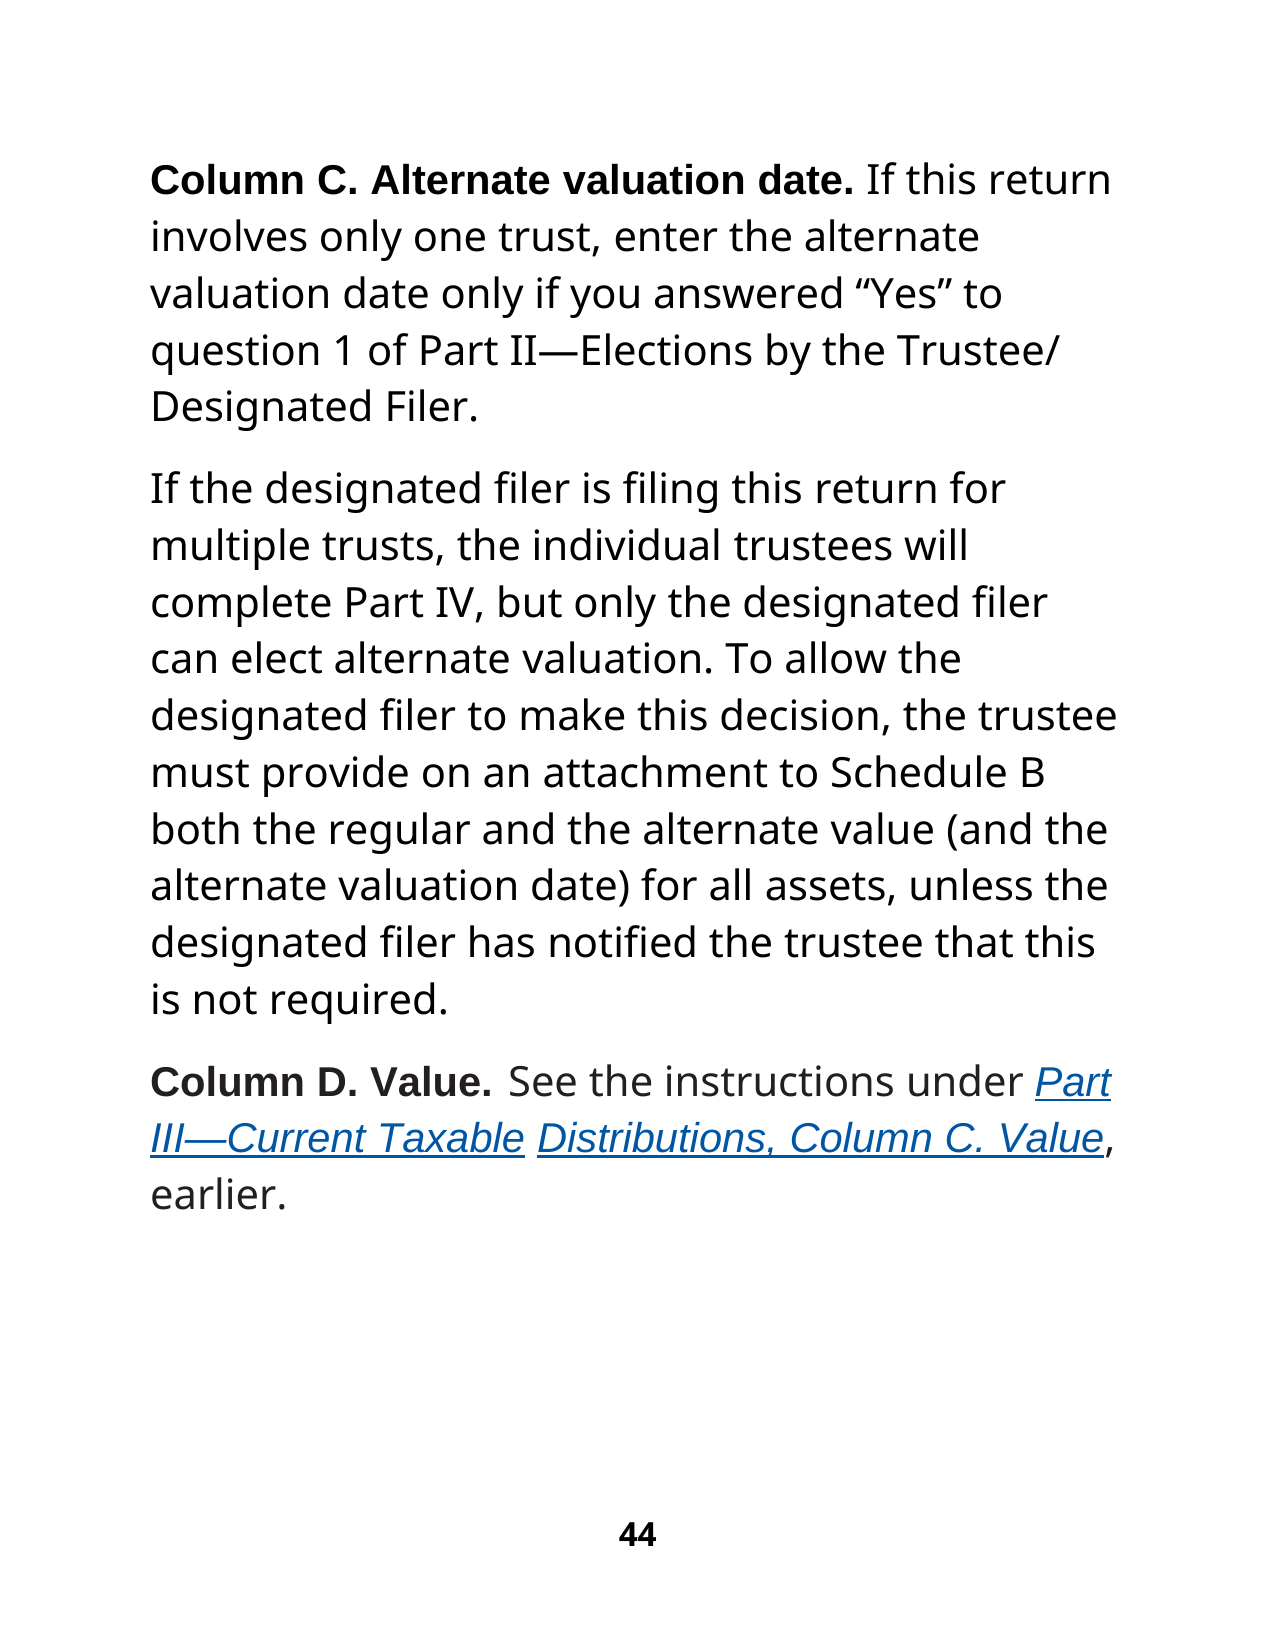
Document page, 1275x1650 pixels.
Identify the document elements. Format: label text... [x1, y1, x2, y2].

text Column D. Value. See the instructions under Part III—Current Taxable Distributions, Column C. Value, earlier. [150, 1052, 1125, 1222]
text If the designated filer is filing this return for multiple trusts, the individual trustees will complete Part IV, but only the designated filer can elect alternate valuation. To allow the designated filer to make this decision, the trustee must provide on an attachment to Schedule B both the regular and the alternate value (and the alternate valuation date) for all assets, unless the designated filer has notified the trustee that this is not required. [150, 459, 1125, 1027]
text Column C. Alternate valuation date. If this return involves only one trust, enter the alternate valuation date only if you answered “Yes” to question 1 of Part II—Elections by the Trustee/ Designated Filer. [150, 150, 1125, 434]
